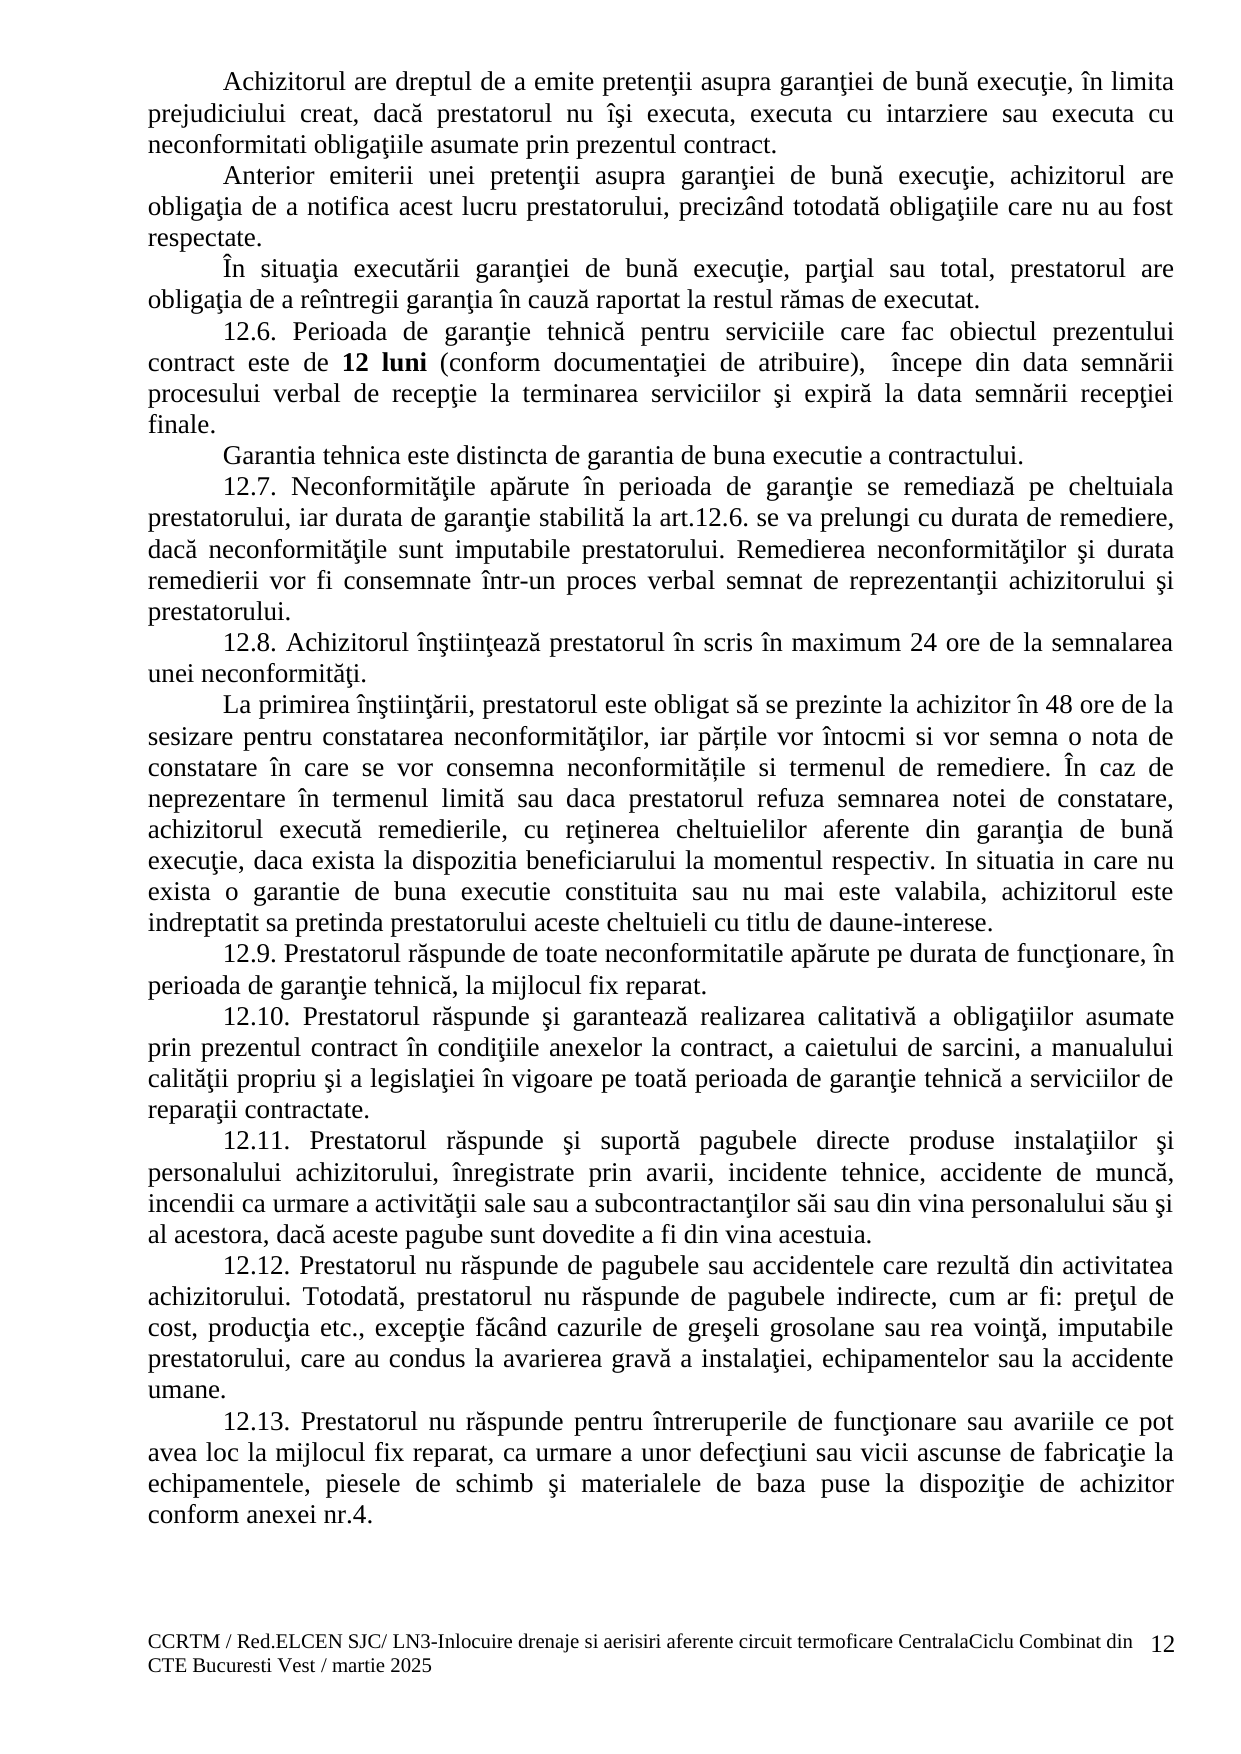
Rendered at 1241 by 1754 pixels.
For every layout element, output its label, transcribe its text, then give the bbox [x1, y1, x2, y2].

text 12.13. Prestatorul nu răspunde pentru întreruperile de funcţionare sau avariile ce pot avea loc la mijlocul fix reparat, ca urmare a unor defecţiuni sau vicii ascunse de fabricaţie la echipamentele, piesele de schimb şi materialele de baza puse la dispoziţie de achizitor conform anexei nr.4. [148, 1405, 1175, 1529]
text În situaţia executării garanţiei de bună execuţie, parţial sau total, prestatorul are obligaţia de a reîntregii garanţia în cauză raportat la restul rămas de executat. [148, 252, 1175, 315]
text Garantia tehnica este distincta de garantia de buna executie a contractului. [148, 439, 1175, 470]
text 12.11. Prestatorul răspunde şi suportă pagubele directe produse instalaţiilor şi personalului achizitorului, înregistrate prin avarii, incidente tehnice, accidente de muncă, incendii ca urmare a activităţii sale sau a subcontractanţilor săi sau din vina personalului său şi al acestora, dacă aceste pagube sunt dovedite a fi din vina acestuia. [148, 1124, 1175, 1249]
text Anterior emiterii unei pretenţii asupra garanţiei de bună execuţie, achizitorul are obligaţia de a notifica acest lucru prestatorului, precizând totodată obligaţiile care nu au fost respectate. [148, 159, 1175, 252]
text 12.8. Achizitorul înştiinţează prestatorul în scris în maximum 24 ore de la semnalarea unei neconformităţi. [148, 626, 1175, 688]
text 12.7. Neconformităţile apărute în perioada de garanţie se remediază pe cheltuiala prestatorului, iar durata de garanţie stabilită la art.12.6. se va prelungi cu durata de remediere, dacă neconformităţile sunt imputabile prestatorului. Remedierea neconformităţilor şi durata remedierii vor fi consemnate într-un proces verbal semnat de reprezentanţii achizitorului şi prestatorului. [148, 470, 1175, 626]
text Achizitorul are dreptul de a emite pretenţii asupra garanţiei de bună execuţie, în limita prejudiciului creat, dacă prestatorul nu îşi executa, executa cu intarziere sau executa cu neconformitati obligaţiile asumate prin prezentul contract. [148, 66, 1175, 159]
text 12.12. Prestatorul nu răspunde de pagubele sau accidentele care rezultă din activitatea achizitorului. Totodată, prestatorul nu răspunde de pagubele indirecte, cum ar fi: preţul de cost, producţia etc., excepţie făcând cazurile de greşeli grosolane sau rea voinţă, imputabile prestatorului, care au condus la avarierea gravă a instalaţiei, echipamentelor sau la accidente umane. [148, 1249, 1175, 1405]
text 12.10. Prestatorul răspunde şi garantează realizarea calitativă a obligaţiilor asumate prin prezentul contract în condiţiile anexelor la contract, a caietului de sarcini, a manualului calităţii propriu şi a legislaţiei în vigoare pe toată perioada de garanţie tehnică a serviciilor de reparaţii contractate. [148, 1000, 1175, 1124]
text 12.6. Perioada de garanţie tehnică pentru serviciile care fac obiectul prezentului contract este de 12 luni (conform documentaţiei de atribuire), începe din data semnării procesului verbal de recepţie la terminarea serviciilor şi expiră la data semnării recepţiei finale. [148, 315, 1175, 439]
text 12.9. Prestatorul răspunde de toate neconformitatile apărute pe durata de funcţionare, în perioada de garanţie tehnică, la mijlocul fix reparat. [148, 938, 1175, 1000]
text La primirea înştiinţării, prestatorul este obligat să se prezinte la achizitor în 48 ore de la sesizare pentru constatarea neconformităţilor, iar părțile vor întocmi si vor semna o nota de constatare în care se vor consemna neconformitățile si termenul de remediere. În caz de neprezentare în termenul limită sau daca prestatorul refuza semnarea notei de constatare, achizitorul execută remedierile, cu reţinerea cheltuielilor aferente din garanţia de bună execuţie, daca exista la dispozitia beneficiarului la momentul respectiv. In situatia in care nu exista o garantie de buna executie constituita sau nu mai este valabila, achizitorul este indreptatit sa pretinda prestatorului aceste cheltuieli cu titlu de daune-interese. [148, 688, 1175, 938]
